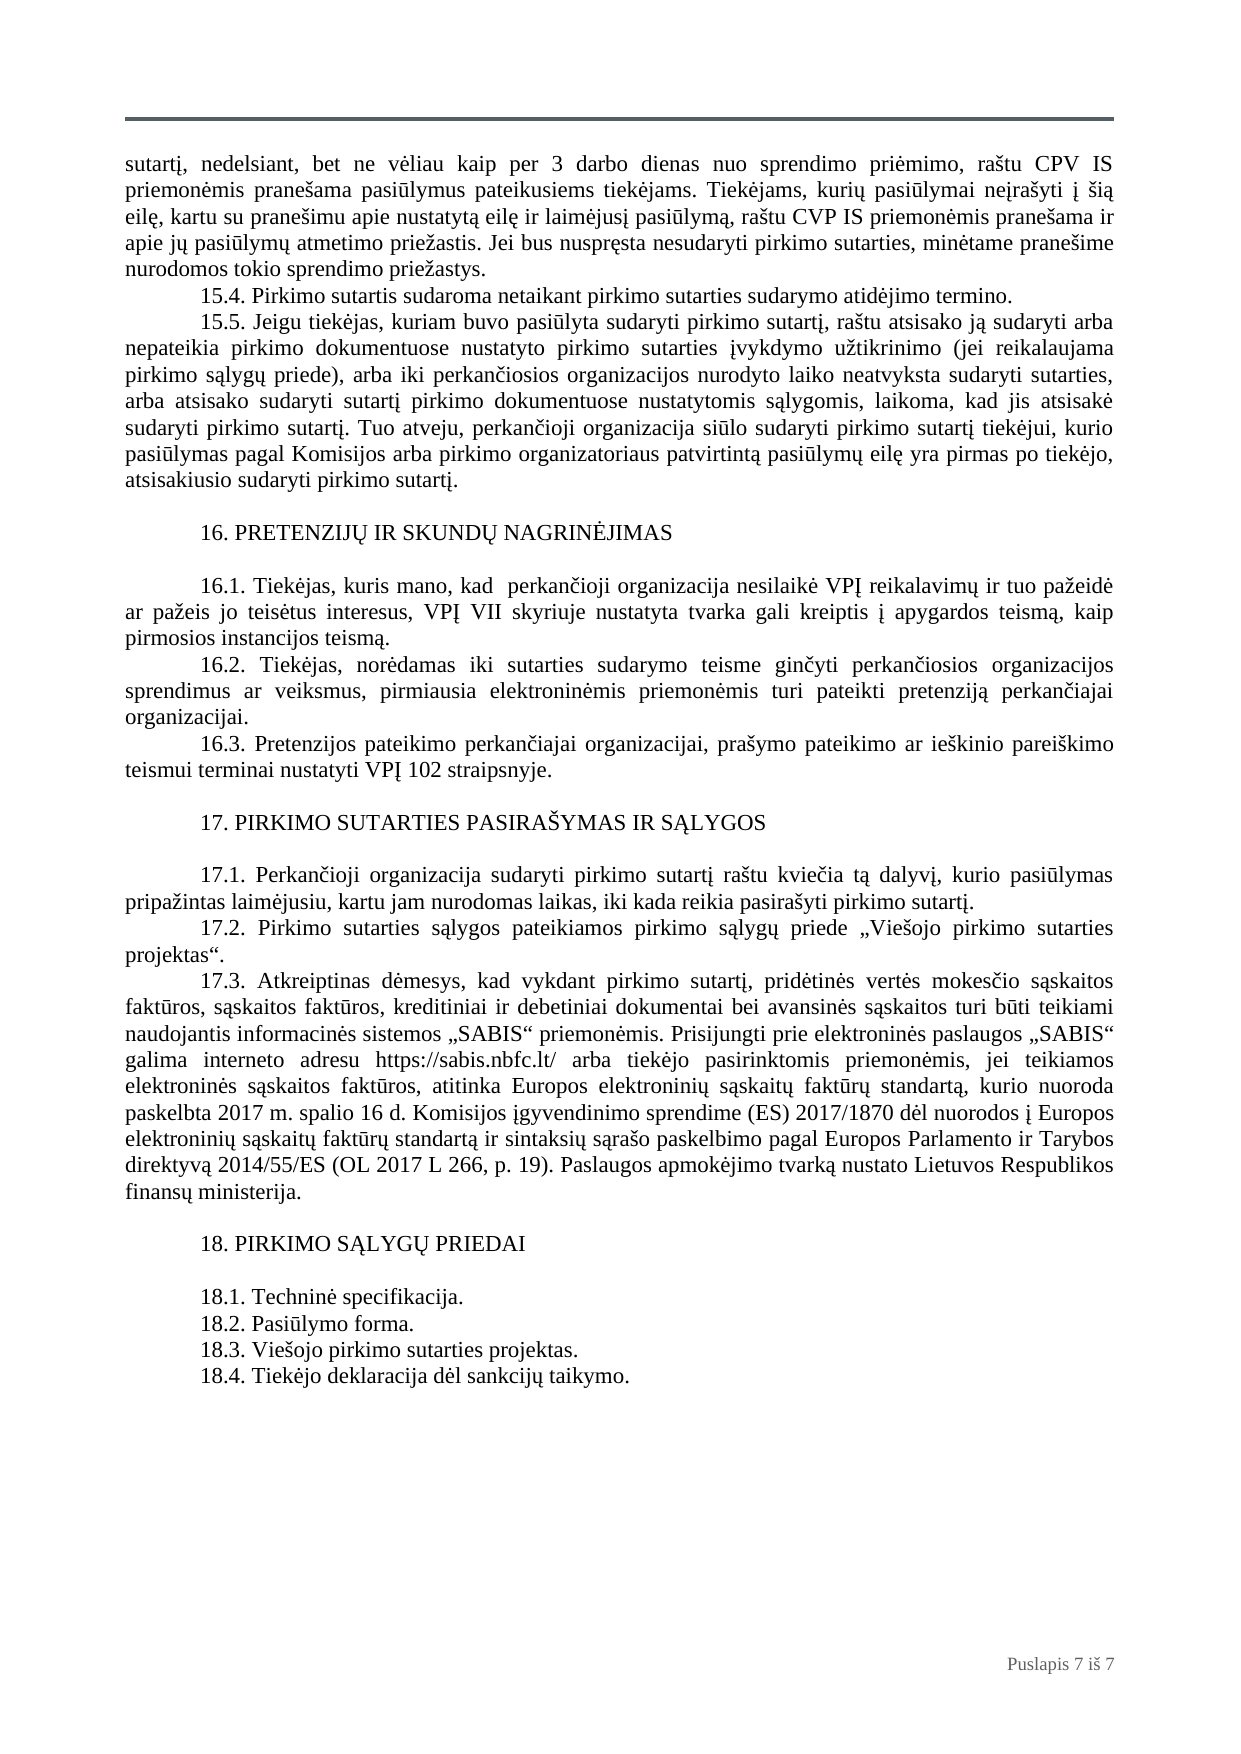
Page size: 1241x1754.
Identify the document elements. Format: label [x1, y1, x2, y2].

text [125, 150, 1115, 1389]
